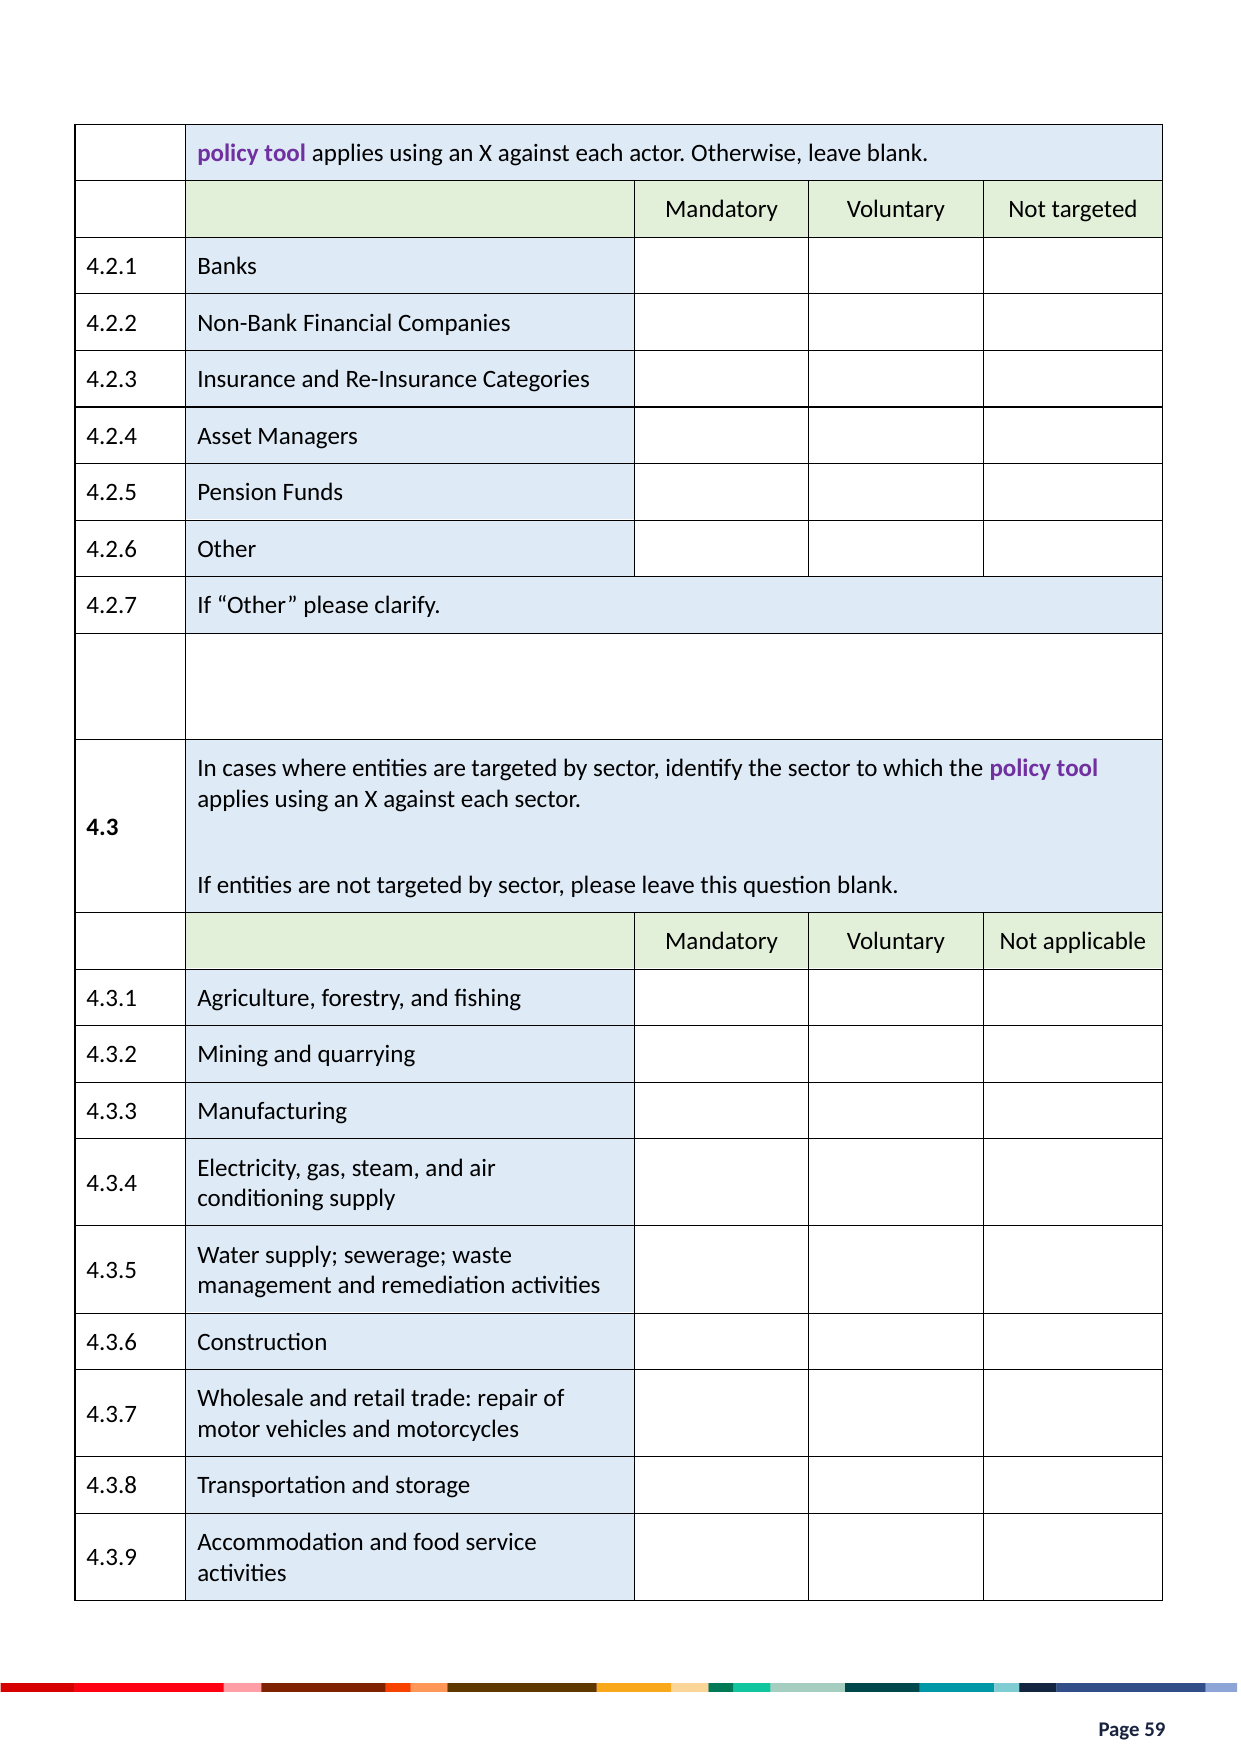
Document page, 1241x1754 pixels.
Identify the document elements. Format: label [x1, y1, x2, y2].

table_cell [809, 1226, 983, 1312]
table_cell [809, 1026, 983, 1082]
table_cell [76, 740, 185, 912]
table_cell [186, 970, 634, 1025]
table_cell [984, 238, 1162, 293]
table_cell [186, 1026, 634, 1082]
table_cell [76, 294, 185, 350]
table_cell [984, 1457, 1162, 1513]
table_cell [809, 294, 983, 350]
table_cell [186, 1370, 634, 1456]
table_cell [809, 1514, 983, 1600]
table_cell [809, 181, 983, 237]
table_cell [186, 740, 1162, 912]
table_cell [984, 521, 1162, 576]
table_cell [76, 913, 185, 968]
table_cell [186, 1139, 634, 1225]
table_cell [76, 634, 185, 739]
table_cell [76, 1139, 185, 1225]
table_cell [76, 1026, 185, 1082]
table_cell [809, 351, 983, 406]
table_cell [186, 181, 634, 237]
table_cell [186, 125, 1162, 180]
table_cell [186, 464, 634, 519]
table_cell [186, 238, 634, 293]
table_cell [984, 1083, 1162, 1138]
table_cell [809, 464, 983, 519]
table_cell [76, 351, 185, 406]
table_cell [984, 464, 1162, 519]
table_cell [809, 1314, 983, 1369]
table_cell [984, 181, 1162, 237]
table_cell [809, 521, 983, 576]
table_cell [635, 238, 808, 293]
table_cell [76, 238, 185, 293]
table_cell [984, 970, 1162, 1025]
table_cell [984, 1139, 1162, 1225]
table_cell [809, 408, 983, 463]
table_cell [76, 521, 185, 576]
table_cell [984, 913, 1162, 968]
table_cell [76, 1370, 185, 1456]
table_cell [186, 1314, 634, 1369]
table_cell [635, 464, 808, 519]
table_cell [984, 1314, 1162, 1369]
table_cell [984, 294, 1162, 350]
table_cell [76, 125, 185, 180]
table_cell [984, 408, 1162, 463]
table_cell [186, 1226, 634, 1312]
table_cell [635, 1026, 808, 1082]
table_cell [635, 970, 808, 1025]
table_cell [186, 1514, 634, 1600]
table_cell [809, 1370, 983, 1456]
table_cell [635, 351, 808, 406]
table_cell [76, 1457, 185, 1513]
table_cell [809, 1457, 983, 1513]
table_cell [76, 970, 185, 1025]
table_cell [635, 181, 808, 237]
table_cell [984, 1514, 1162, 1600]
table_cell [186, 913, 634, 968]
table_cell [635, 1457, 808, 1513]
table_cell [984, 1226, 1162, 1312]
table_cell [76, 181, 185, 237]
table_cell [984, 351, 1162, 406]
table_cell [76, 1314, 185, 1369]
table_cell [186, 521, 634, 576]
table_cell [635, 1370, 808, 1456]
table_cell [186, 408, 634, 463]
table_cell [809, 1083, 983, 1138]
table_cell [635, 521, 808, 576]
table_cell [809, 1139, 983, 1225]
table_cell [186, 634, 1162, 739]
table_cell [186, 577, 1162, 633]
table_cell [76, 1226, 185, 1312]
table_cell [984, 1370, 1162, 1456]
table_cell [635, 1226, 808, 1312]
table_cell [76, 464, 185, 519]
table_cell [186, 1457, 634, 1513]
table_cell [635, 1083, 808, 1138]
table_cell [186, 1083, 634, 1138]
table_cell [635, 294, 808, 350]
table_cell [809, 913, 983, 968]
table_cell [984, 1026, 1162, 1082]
picture [0, 1683, 1236, 1692]
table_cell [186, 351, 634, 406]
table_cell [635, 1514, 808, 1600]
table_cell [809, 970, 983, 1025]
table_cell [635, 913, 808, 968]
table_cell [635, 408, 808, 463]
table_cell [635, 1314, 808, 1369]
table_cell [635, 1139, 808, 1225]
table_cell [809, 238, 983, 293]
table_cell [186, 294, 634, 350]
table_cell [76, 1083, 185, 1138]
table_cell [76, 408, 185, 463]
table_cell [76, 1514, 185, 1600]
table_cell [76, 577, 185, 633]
